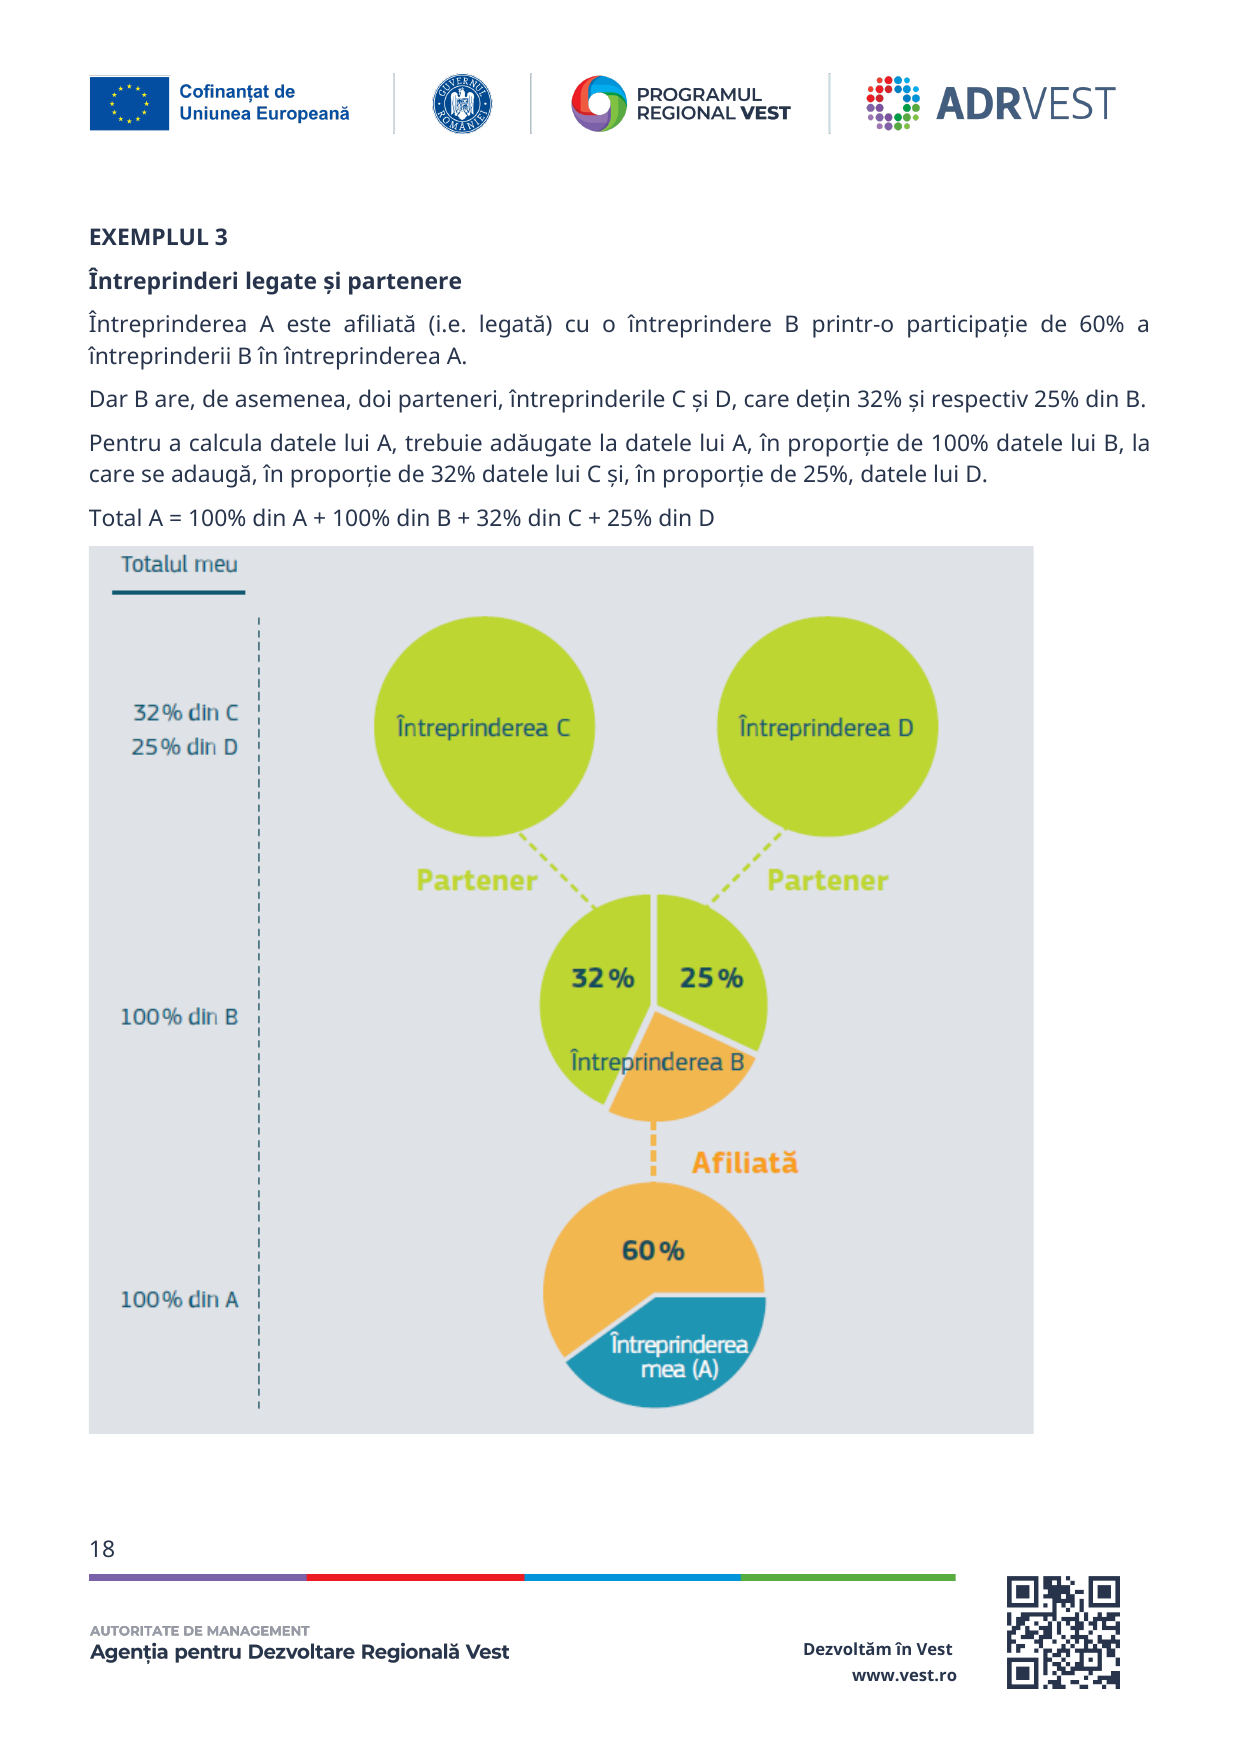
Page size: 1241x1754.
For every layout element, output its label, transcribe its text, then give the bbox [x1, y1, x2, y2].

text Dar B are, de asemenea, doi parteneri, întreprinderile C și D, care dețin 32% și respectiv 25% din B. [89, 383, 1152, 415]
text Întreprinderi legate și partenere [89, 265, 1152, 296]
text EXEMPLUL 3 [89, 221, 1152, 252]
text Întreprinderea A este afiliată (i.e. legată) cu o întreprindere B printr-o participație de 60% a întreprinderii B în întreprinderea A. [89, 308, 1152, 371]
picture [88, 73, 1116, 134]
text Pentru a calcula datele lui A, trebuie adăugate la datele lui A, în proporție de 100% datele lui B, la care se adaugă, în proporție de 32% datele lui C și, în proporție de 25%, datele lui D. [89, 427, 1152, 490]
picture [998, 1567, 1129, 1698]
text Total A = 100% din A + 100% din B + 32% din C + 25% din D [89, 502, 1152, 533]
